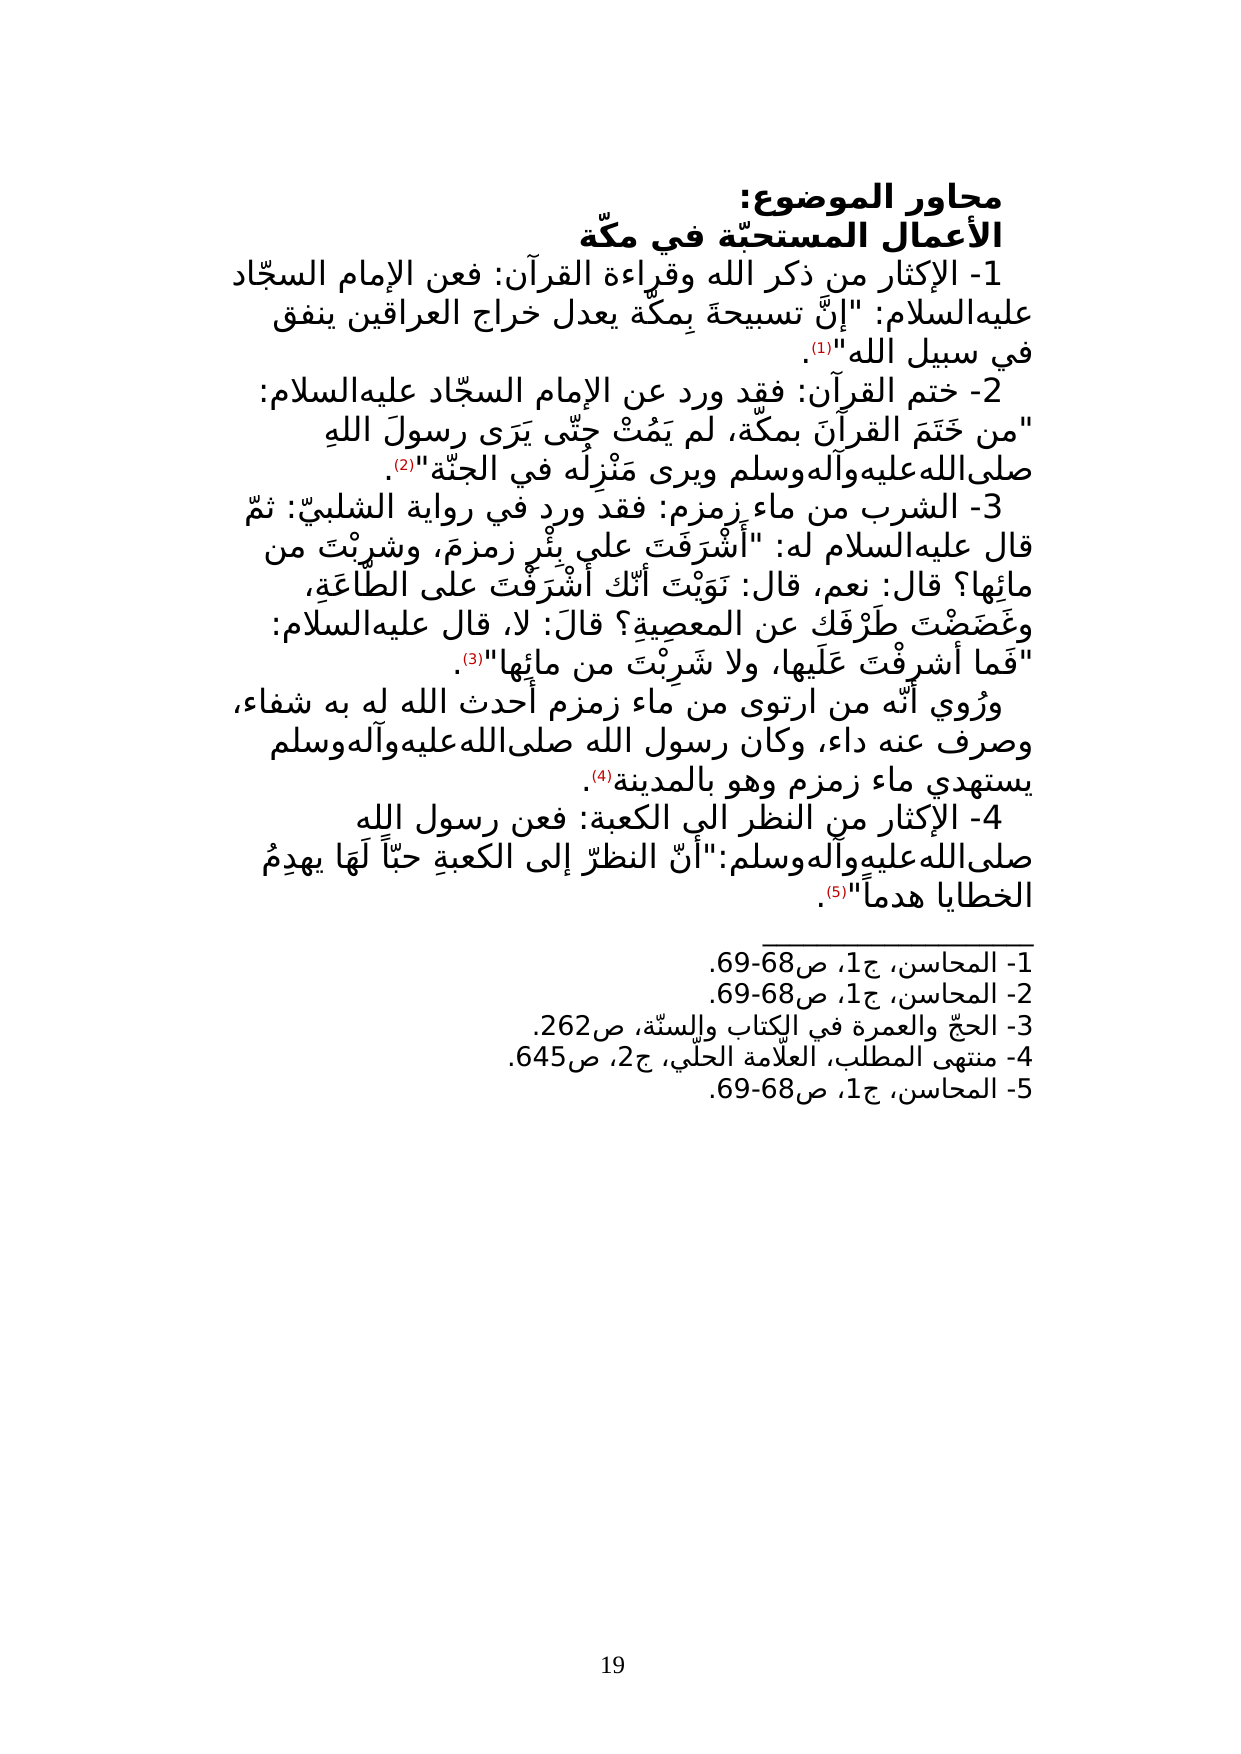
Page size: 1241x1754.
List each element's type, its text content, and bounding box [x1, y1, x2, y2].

text الأعمال المستحبّة في مكّة [222, 216, 1033, 255]
text محاور الموضوع: [222, 177, 1033, 216]
text 4- الإكثار من النظر الى الكعبة: فعن رسول الله صلى‌الله‌عليه‌وآله‌وسلم:"أنّ النظرّ إلى الكعبةِ حبّاً لَهَا يهدِمُ الخطايا هدماً"(5). [222, 799, 1033, 915]
text 5- المحاسن، ج1، ص68-69. [222, 1073, 1033, 1105]
text 1- الإكثار من ذكر الله وقراءة القرآن: فعن الإمام السجّاد عليه‌السلام: "إنَّ تسبيحةَ بِمكّة يعدل خراج العراقين ينفق في سبيل الله"(1). [222, 255, 1033, 371]
text 4- منتهى المطلب، العلّامة الحلّي، ج2، ص645. [222, 1042, 1033, 1073]
text 2- المحاسن، ج1، ص68-69. [222, 978, 1033, 1010]
text 3- الشرب من ماء زمزم: فقد ورد في رواية الشلبيّ: ثمّ قال عليه‌السلام له: "أَشْرَفَتَ على بِئْرِ زمزمَ، وشربْتَ من مائِها؟ قال: نعم، قال: نَوَيْتَ أنّك أَشْرَفْتَ على الطّاعَةِ، وغَضَضْتَ طَرْفَك عن المعصِيةِ؟ قالَ: لا، قال عليه‌السلام: "فَما أشرفْتَ عَلَيها، ولا شَرِبْتَ من مائِها"(3). [222, 488, 1033, 682]
text 1- المحاسن، ج1، ص68-69. [222, 947, 1033, 978]
text ____________________ [222, 915, 1033, 947]
text ورُوي أنّه من ارتوى من ماء زمزم أحدث الله له به شفاء، وصرف عنه داء، وكان رسول الله صلى‌الله‌عليه‌وآله‌وسلم يستهدي ماء زمزم وهو بالمدينة(4). [222, 682, 1033, 799]
text 2- ختم القرآن: فقد ورد عن الإمام السجّاد عليه‌السلام: "من خَتَمَ القرآنَ بمكّة، لم يَمُتْ حتّى يَرَى رسولَ اللهِ صلى‌الله‌عليه‌وآله‌وسلم ويرى مَنْزِلُه في الجنّة"(2). [222, 371, 1033, 488]
text 3- الحجّ والعمرة في الكتاب والسنّة، ص262. [222, 1010, 1033, 1042]
